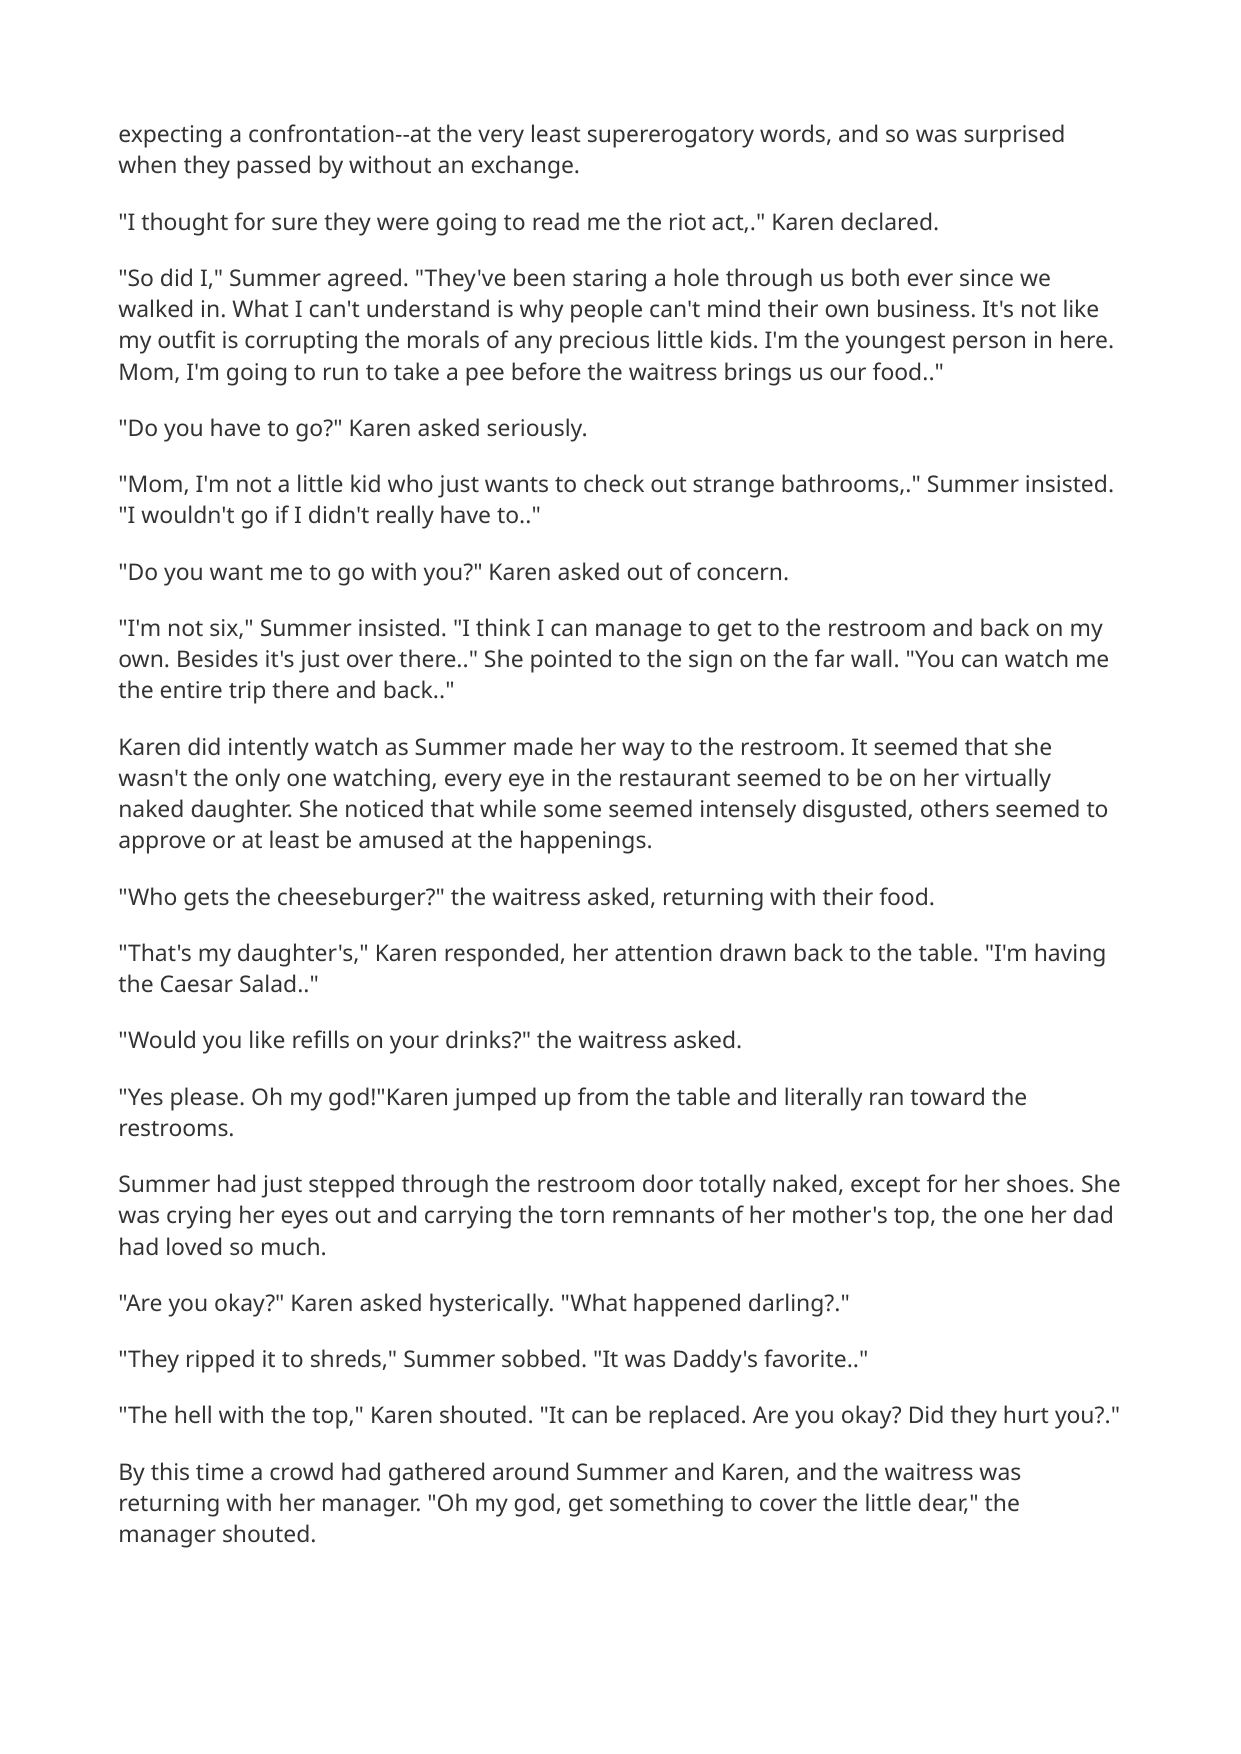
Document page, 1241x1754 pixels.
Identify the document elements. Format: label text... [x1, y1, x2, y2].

text "Who gets the cheeseburger?" the waitress asked, returning with their food. [118, 881, 1122, 912]
text "Are you okay?" Karen asked hysterically. "What happened darling?." [118, 1287, 1122, 1318]
text "So did I," Summer agreed. "They've been staring a hole through us both ever since we walked in. What I can't understand is why people can't mind their own business. It's not like my outfit is corrupting the morals of any precious little kids. I'm the youngest person in here. Mom, I'm going to run to take a pee before the waitress brings us our food.." [118, 262, 1122, 387]
text Summer had just stepped through the restroom door totally naked, except for her shoes. She was crying her eyes out and carrying the torn remnants of her mother's top, the one her dad had loved so much. [118, 1168, 1122, 1262]
text "I thought for sure they were going to read me the riot act,." Karen declared. [118, 206, 1122, 237]
text "The hell with the top," Karen shouted. "It can be replaced. Are you okay? Did they hurt you?." [118, 1399, 1122, 1431]
text Karen did intently watch as Summer made her way to the restroom. It seemed that she wasn't the only one watching, every eye in the restaurant seemed to be on her virtually naked daughter. She noticed that while some seemed intensely disgusted, others seemed to approve or at least be amused at the happenings. [118, 731, 1122, 856]
text "Would you like refills on your drinks?" the waitress asked. [118, 1024, 1122, 1056]
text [118, 118, 1122, 181]
text "Do you want me to go with you?" Karen asked out of concern. [118, 556, 1122, 587]
text "Yes please. Oh my god!"Karen jumped up from the table and literally ran toward the restrooms. [118, 1081, 1122, 1143]
text By this time a crowd had gathered around Summer and Karen, and the waitress was returning with her manager. "Oh my god, get something to cover the little dear," the manager shouted. [118, 1456, 1122, 1549]
text "Mom, I'm not a little kid who just wants to check out strange bathrooms,." Summer insisted. "I wouldn't go if I didn't really have to.." [118, 468, 1122, 531]
text "Do you have to go?" Karen asked seriously. [118, 412, 1122, 443]
text "That's my daughter's," Karen responded, her attention drawn back to the table. "I'm having the Caesar Salad.." [118, 937, 1122, 999]
text "They ripped it to shreds," Summer sobbed. "It was Daddy's favorite.." [118, 1343, 1122, 1374]
text "I'm not six," Summer insisted. "I think I can manage to get to the restroom and back on my own. Besides it's just over there.." She pointed to the sign on the far wall. "You can watch me the entire trip there and back.." [118, 612, 1122, 706]
